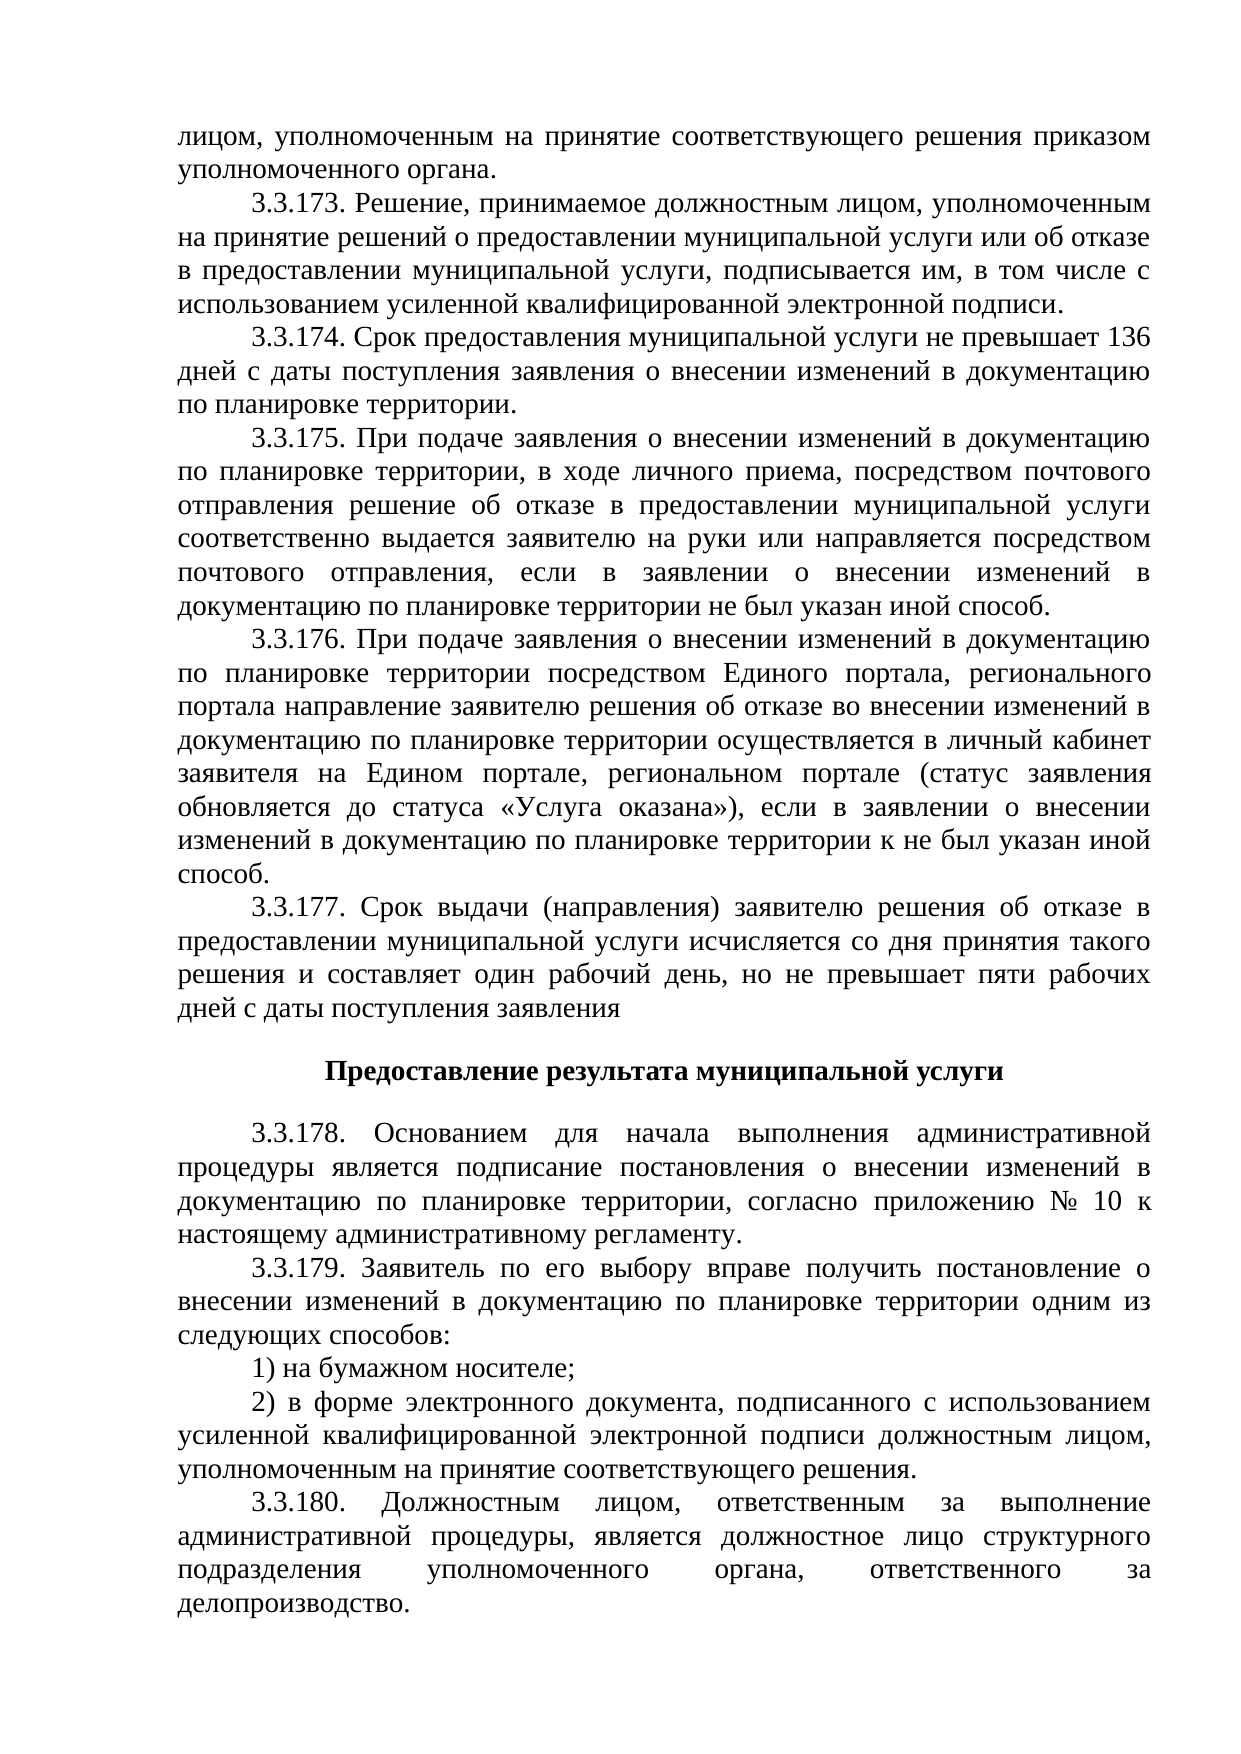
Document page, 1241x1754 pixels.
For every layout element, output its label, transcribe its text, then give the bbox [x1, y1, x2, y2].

text 3.3.174. Срок предоставления муниципальной услуги не превышает 136 дней с даты поступления заявления о внесении изменений в документацию по планировке территории. [177, 319, 1152, 420]
text 3.3.177. Срок выдачи (направления) заявителю решения об отказе в предоставлении муниципальной услуги исчисляется со дня принятия такого решения и составляет один рабочий день, но не превышает пяти рабочих дней с даты поступления заявления [177, 889, 1152, 1024]
text 3.3.179. Заявитель по его выбору вправе получить постановление о внесении изменений в документацию по планировке территории одним из следующих способов: [177, 1250, 1152, 1350]
text 1) на бумажном носителе; [177, 1350, 1152, 1384]
text 3.3.175. При подаче заявления о внесении изменений в документацию по планировке территории, в ходе личного приема, посредством почтового отправления решение об отказе в предоставлении муниципальной услуги соответственно выдается заявителю на руки или направляется посредством почтового отправления, если в заявлении о внесении изменений в документацию по планировке территории не был указан иной способ. [177, 420, 1152, 621]
text 3.3.180. Должностным лицом, ответственным за выполнение административной процедуры, является должностное лицо структурного подразделения уполномоченного органа, ответственного за делопроизводство. [177, 1484, 1152, 1619]
text 2) в форме электронного документа, подписанного с использованием усиленной квалифицированной электронной подписи должностным лицом, уполномоченным на принятие соответствующего решения. [177, 1384, 1152, 1484]
text 3.3.178. Основанием для начала выполнения административной процедуры является подписание постановления о внесении изменений в документацию по планировке территории, согласно приложению № 10 к настоящему административному регламенту. [177, 1116, 1152, 1250]
subtitle Предоставление результата муниципальной услуги [177, 1053, 1152, 1086]
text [177, 118, 1152, 185]
text 3.3.176. При подаче заявления о внесении изменений в документацию по планировке территории посредством Единого портала, регионального портала направление заявителю решения об отказе во внесении изменений в документацию по планировке территории осуществляется в личный кабинет заявителя на Едином портале, региональном портале (статус заявления обновляется до статуса «Услуга оказана»), если в заявлении о внесении изменений в документацию по планировке территории к не был указан иной способ. [177, 621, 1152, 889]
text 3.3.173. Решение, принимаемое должностным лицом, уполномоченным на принятие решений о предоставлении муниципальной услуги или об отказе в предоставлении муниципальной услуги, подписывается им, в том числе с использованием усиленной квалифицированной электронной подписи. [177, 185, 1152, 319]
